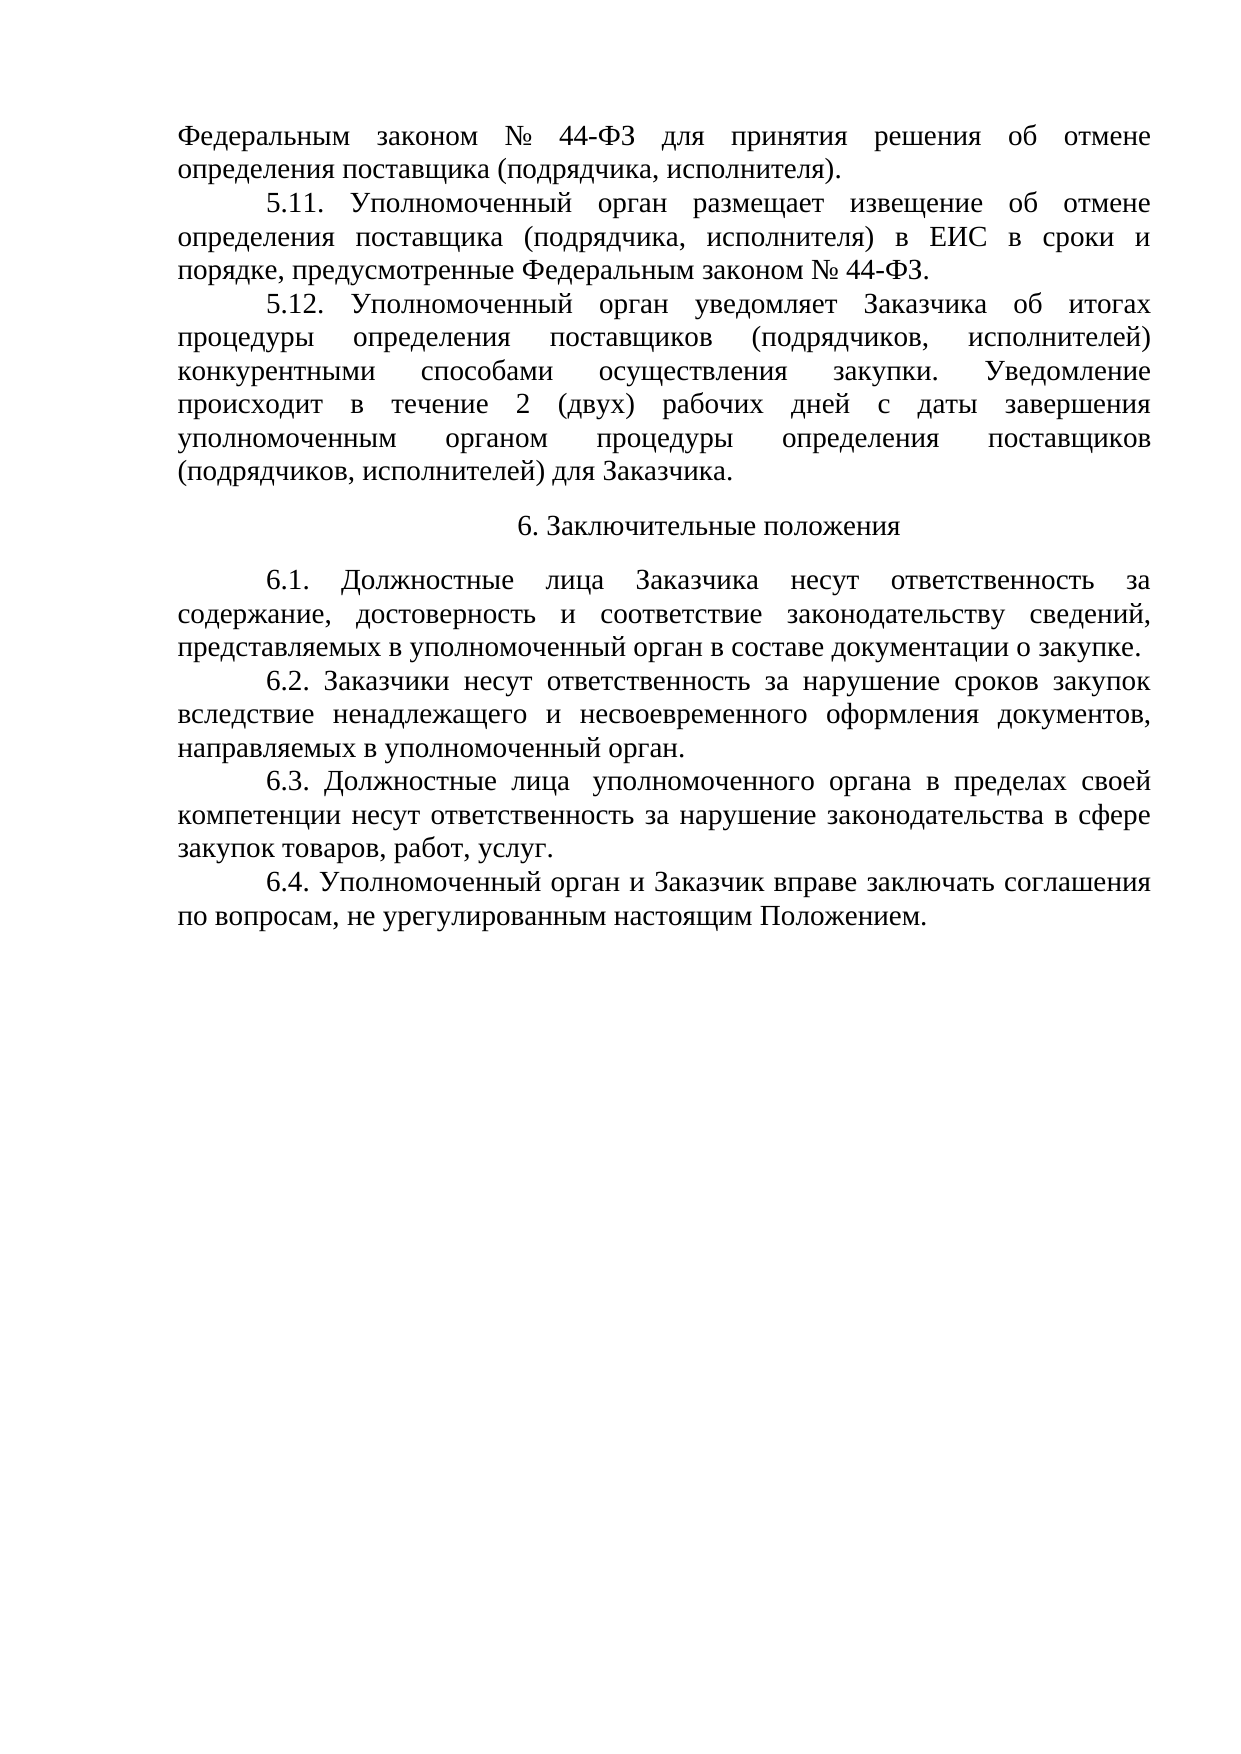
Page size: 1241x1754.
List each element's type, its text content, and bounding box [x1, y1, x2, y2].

text 6.4. Уполномоченный орган и Заказчик вправе заключать соглашения по вопросам, не урегулированным настоящим Положением. [177, 864, 1152, 931]
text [177, 118, 1152, 185]
text 6.1. Должностные лица Заказчика несут ответственность за содержание, достоверность и соответствие законодательству сведений, представляемых в уполномоченный орган в составе документации о закупке. [177, 562, 1152, 663]
text 5.11. Уполномоченный орган размещает извещение об отмене определения поставщика (подрядчика, исполнителя) в ЕИС в сроки и порядке, предусмотренные Федеральным законом № 44-ФЗ. [177, 185, 1152, 286]
text 5.12. Уполномоченный орган уведомляет Заказчика об итогах процедуры определения поставщиков (подрядчиков, исполнителей) конкурентными способами осуществления закупки. Уведомление происходит в течение 2 (двух) рабочих дней с даты завершения уполномоченным органом процедуры определения поставщиков (подрядчиков, исполнителей) для Заказчика. [177, 286, 1152, 487]
text 6. Заключительные положения [177, 508, 1152, 541]
text 6.2. Заказчики несут ответственность за нарушение сроков закупок вследствие ненадлежащего и несвоевременного оформления документов, направляемых в уполномоченный орган. [177, 663, 1152, 763]
text 6.3. Должностные лица уполномоченного органа в пределах своей компетенции несут ответственность за нарушение законодательства в сфере закупок товаров, работ, услуг. [177, 763, 1152, 864]
